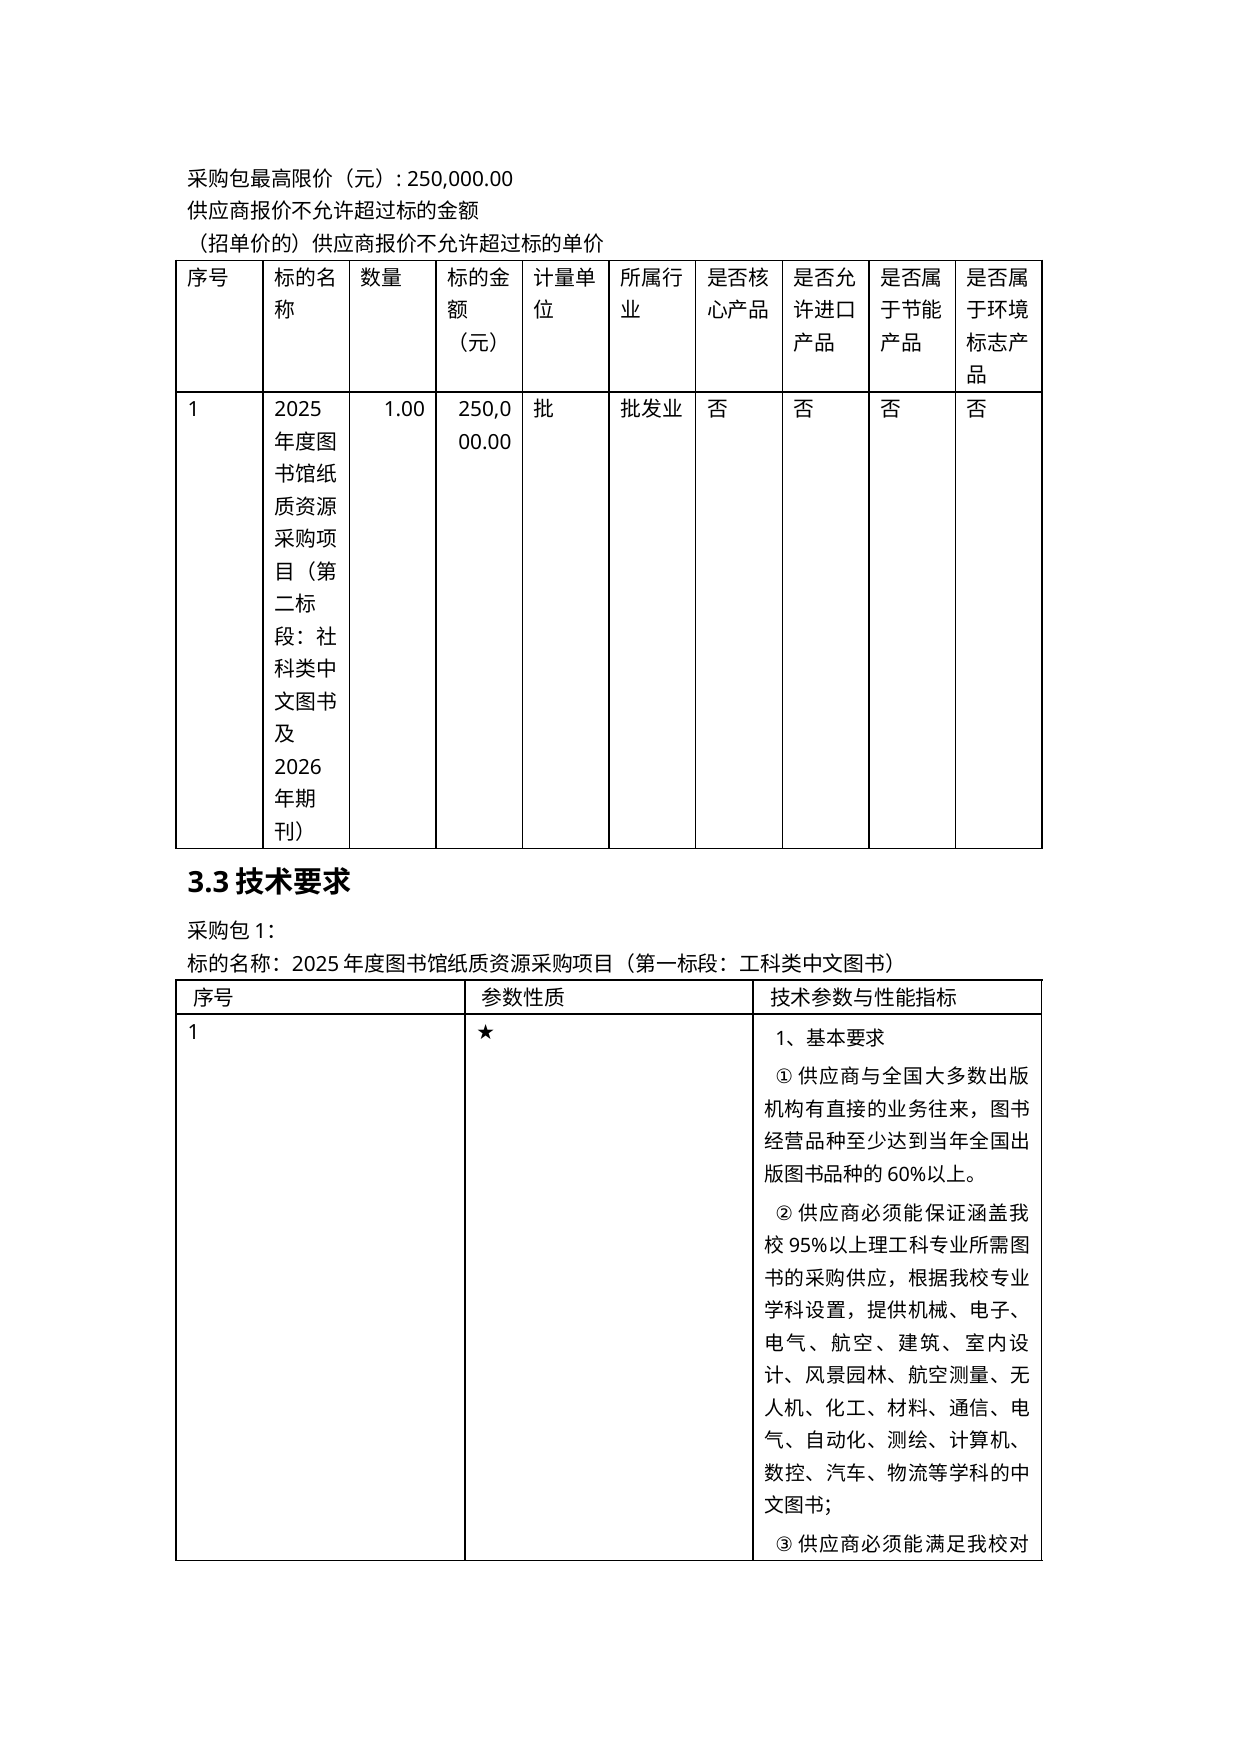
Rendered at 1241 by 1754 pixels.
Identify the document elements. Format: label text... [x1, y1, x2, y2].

table_header 序号 [177, 261, 262, 391]
text 采购包1： [187, 914, 1053, 947]
table_cell 1.00 [350, 393, 435, 848]
table_header 是否属于环境标志产品 [956, 261, 1041, 391]
text （招单价的）供应商报价不允许超过标的单价 [187, 227, 1053, 259]
text 采购包最高限价（元）: 250,000.00 [187, 162, 1053, 194]
table_header 是否允许进口产品 [783, 261, 868, 391]
table_header 是否属于节能产品 [870, 261, 955, 391]
table_cell 批 [523, 393, 608, 848]
table_cell 2025年度图书馆纸质资源采购项目（第二标段：社科类中文图书及2026年期刊） [264, 393, 349, 848]
text 3.3技术要求 [187, 849, 1053, 914]
table_header 所属行业 [610, 261, 695, 391]
table_header 标的金额 （元） [437, 261, 522, 391]
table_cell 批发业 [610, 393, 695, 848]
table_header 技术参数与性能指标 [754, 981, 1041, 1013]
table_cell 否 [956, 393, 1041, 848]
table_cell 否 [696, 393, 782, 848]
table_cell 否 [783, 393, 868, 848]
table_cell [754, 1015, 1041, 1560]
table_cell 1 [177, 1015, 464, 1560]
table_cell 250,000.00 [437, 393, 522, 848]
table_header 序号 [177, 981, 464, 1013]
table_header 数量 [350, 261, 435, 391]
table_header 标的名称 [264, 261, 349, 391]
table_header 参数性质 [466, 981, 752, 1013]
table_header 计量单位 [523, 261, 608, 391]
table_cell 1 [177, 393, 262, 848]
text 标的名称：2025年度图书馆纸质资源采购项目（第一标段：工科类中文图书） [187, 947, 1053, 979]
table_cell 否 [870, 393, 955, 848]
table_header 是否核心产品 [696, 261, 782, 391]
table_cell ★ [466, 1015, 752, 1560]
text 供应商报价不允许超过标的金额 [187, 194, 1053, 227]
